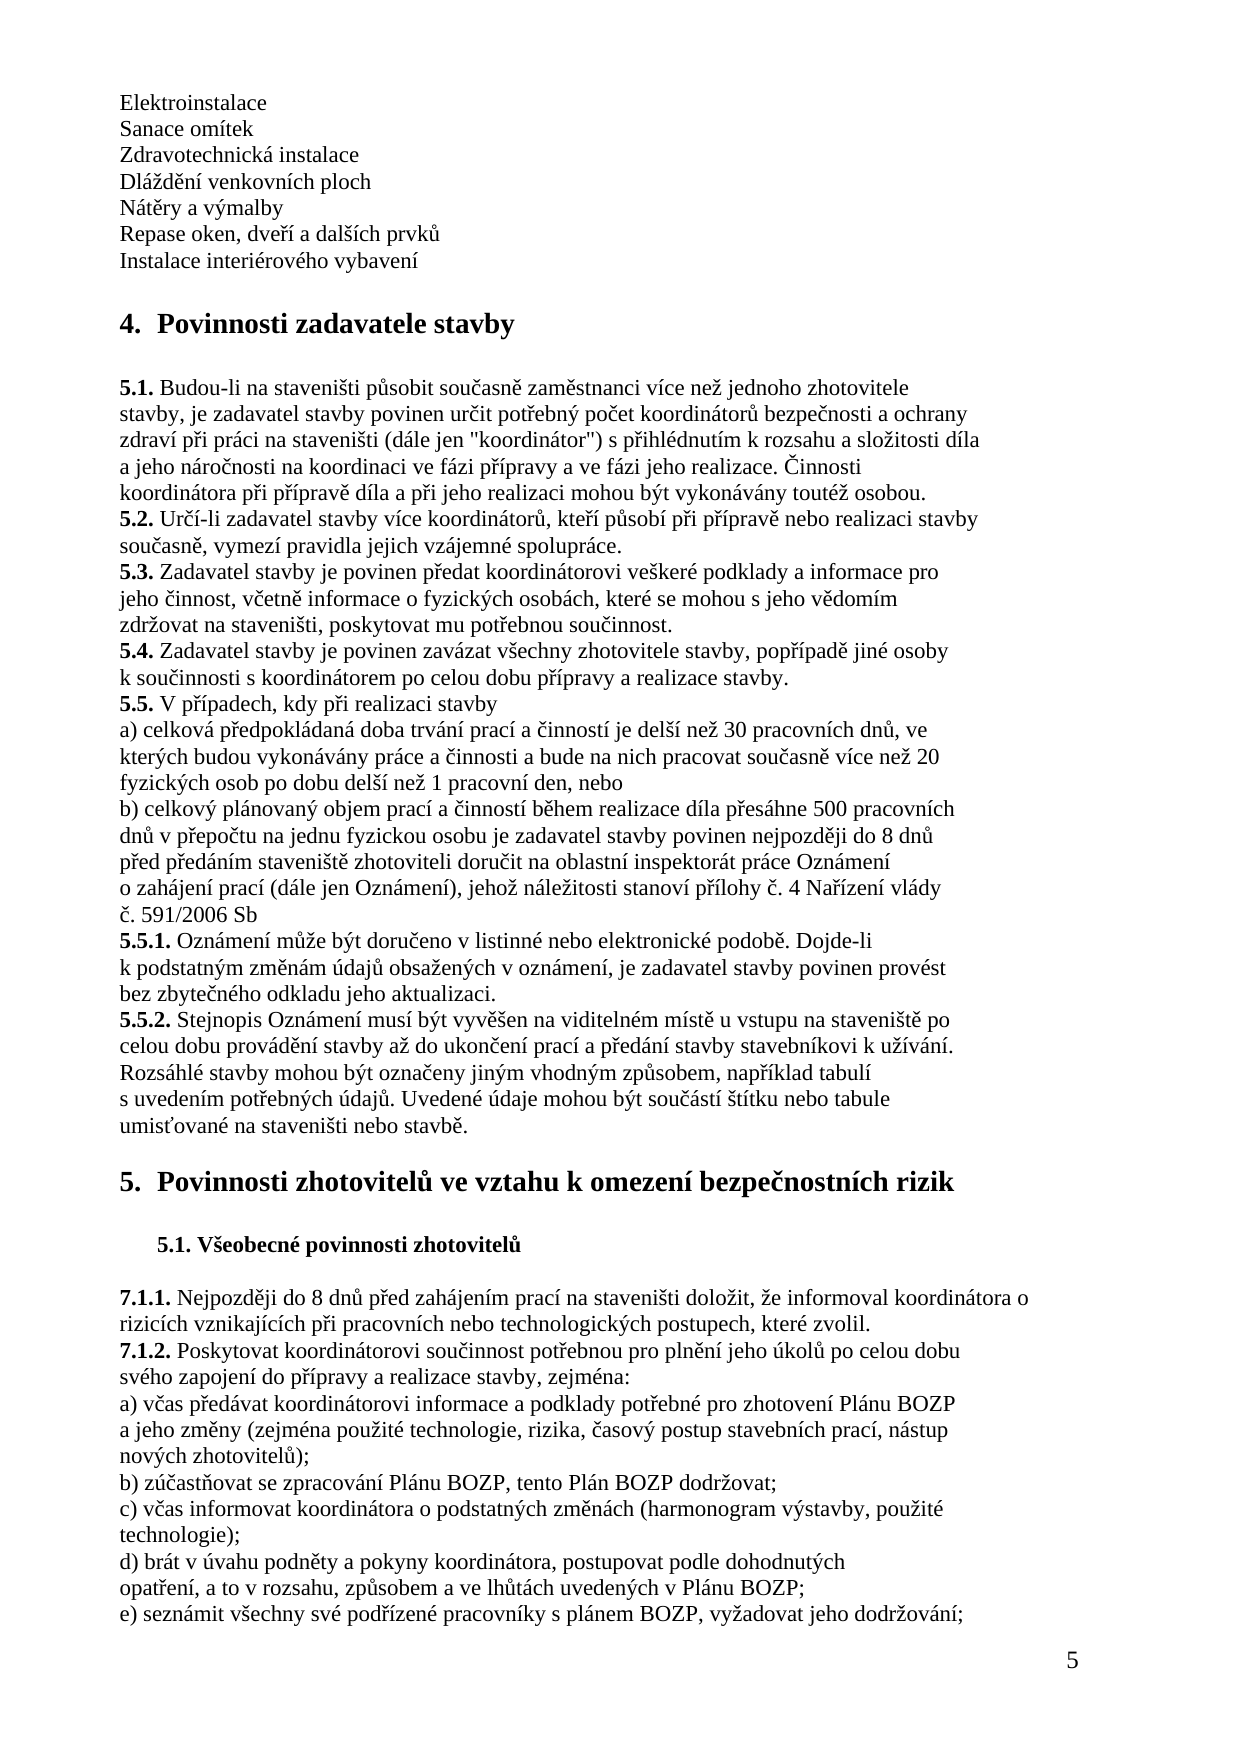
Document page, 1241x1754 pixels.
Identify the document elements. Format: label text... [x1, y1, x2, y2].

text o zahájení prací (dále jen Oznámení), jehož náležitosti stanoví přílohy č. 4 Nařízení vlády [119, 874, 1078, 901]
text Zdravotechnická instalace [119, 141, 1078, 168]
text 7.1.2. Poskytovat koordinátorovi součinnost potřebnou pro plnění jeho úkolů po celou dobu [119, 1337, 1078, 1363]
text a jeho náročnosti na koordinaci ve fázi přípravy a ve fázi jeho realizace. Činnosti [119, 453, 1078, 479]
list Všeobecné povinnosti zhotovitelů [157, 1231, 1078, 1258]
text 5.1. Budou-li na staveništi působit současně zaměstnanci více než jednoho zhotovitele [119, 374, 1078, 400]
text 5.4. Zadavatel stavby je povinen zavázat všechny zhotovitele stavby, popřípadě jiné osoby [119, 637, 1078, 664]
text fyzických osob po dobu delší než 1 pracovní den, nebo [119, 769, 1078, 795]
text zdržovat na staveništi, poskytovat mu potřebnou součinnost. [119, 611, 1078, 637]
text Dláždění venkovních ploch [119, 168, 1078, 194]
list Povinnosti zhotovitelů ve vztahu k omezení bezpečnostních rizik [119, 1164, 1078, 1198]
text celou dobu provádění stavby až do ukončení prací a předání stavby stavebníkovi k užívání. [119, 1033, 1078, 1059]
list Povinnosti zadavatele stavby [119, 307, 1078, 340]
text svého zapojení do přípravy a realizace stavby, zejména: [119, 1363, 1078, 1389]
text jeho činnost, včetně informace o fyzických osobách, které se mohou s jeho vědomím [119, 584, 1078, 611]
text 5.5.2. Stejnopis Oznámení musí být vyvěšen na viditelném místě u vstupu na staveniště po [119, 1006, 1078, 1033]
text b) zúčastňovat se zpracování Plánu BOZP, tento Plán BOZP dodržovat; [119, 1469, 1078, 1495]
text bez zbytečného odkladu jeho aktualizaci. [119, 980, 1078, 1006]
text koordinátora při přípravě díla a při jeho realizaci mohou být vykonávány toutéž osobou. [119, 479, 1078, 506]
text 7.1.1. Nejpozději do 8 dnů před zahájením prací na staveništi doložit, že informoval koordinátora o rizicích vznikajících při pracovních nebo technologických postupech, které zvolil. [119, 1284, 1078, 1337]
text Instalace interiérového vybavení [119, 247, 1078, 273]
text k podstatným změnám údajů obsažených v oznámení, je zadavatel stavby povinen provést [119, 953, 1078, 980]
text 5.5.1. Oznámení může být doručeno v listinné nebo elektronické podobě. Dojde-li [119, 927, 1078, 953]
text c) včas informovat koordinátora o podstatných změnách (harmonogram výstavby, použité [119, 1495, 1078, 1521]
text a) celková předpokládaná doba trvání prací a činností je delší než 30 pracovních dnů, ve [119, 716, 1078, 743]
text č. 591/2006 Sb [119, 901, 1078, 927]
text Nátěry a výmalby [119, 194, 1078, 220]
text Elektroinstalace [119, 89, 1078, 115]
text 5.2. Určí-li zadavatel stavby více koordinátorů, kteří působí při přípravě nebo realizaci stavby [119, 506, 1078, 532]
text a jeho změny (zejména použité technologie, rizika, časový postup stavebních prací, nástup [119, 1416, 1078, 1442]
text s uvedením potřebných údajů. Uvedené údaje mohou být součástí štítku nebo tabule [119, 1085, 1078, 1112]
text technologie); [119, 1521, 1078, 1548]
text Repase oken, dveří a dalších prvků [119, 220, 1078, 247]
text opatření, a to v rozsahu, způsobem a ve lhůtách uvedených v Plánu BOZP; [119, 1574, 1078, 1600]
text kterých budou vykonávány práce a činnosti a bude na nich pracovat současně více než 20 [119, 743, 1078, 769]
text stavby, je zadavatel stavby povinen určit potřebný počet koordinátorů bezpečnosti a ochrany [119, 400, 1078, 426]
text zdraví při práci na staveništi (dále jen "koordinátor") s přihlédnutím k rozsahu a složitosti díla [119, 426, 1078, 453]
text a) včas předávat koordinátorovi informace a podklady potřebné pro zhotovení Plánu BOZP [119, 1389, 1078, 1416]
text b) celkový plánovaný objem prací a činností během realizace díla přesáhne 500 pracovních [119, 795, 1078, 822]
text před předáním staveniště zhotoviteli doručit na oblastní inspektorát práce Oznámení [119, 848, 1078, 874]
text umisťované na staveništi nebo stavbě. [119, 1112, 1078, 1138]
text dnů v přepočtu na jednu fyzickou osobu je zadavatel stavby povinen nejpozději do 8 dnů [119, 822, 1078, 848]
text 5.3. Zadavatel stavby je povinen předat koordinátorovi veškeré podklady a informace pro [119, 558, 1078, 584]
text Sanace omítek [119, 115, 1078, 141]
text d) brát v úvahu podněty a pokyny koordinátora, postupovat podle dohodnutých [119, 1548, 1078, 1574]
text Rozsáhlé stavby mohou být označeny jiným vhodným způsobem, například tabulí [119, 1059, 1078, 1085]
text 5.5. V případech, kdy při realizaci stavby [119, 690, 1078, 716]
text e) seznámit všechny své podřízené pracovníky s plánem BOZP, vyžadovat jeho dodržování; [119, 1600, 1078, 1627]
text k součinnosti s koordinátorem po celou dobu přípravy a realizace stavby. [119, 664, 1078, 690]
text současně, vymezí pravidla jejich vzájemné spolupráce. [119, 532, 1078, 558]
text nových zhotovitelů); [119, 1442, 1078, 1469]
